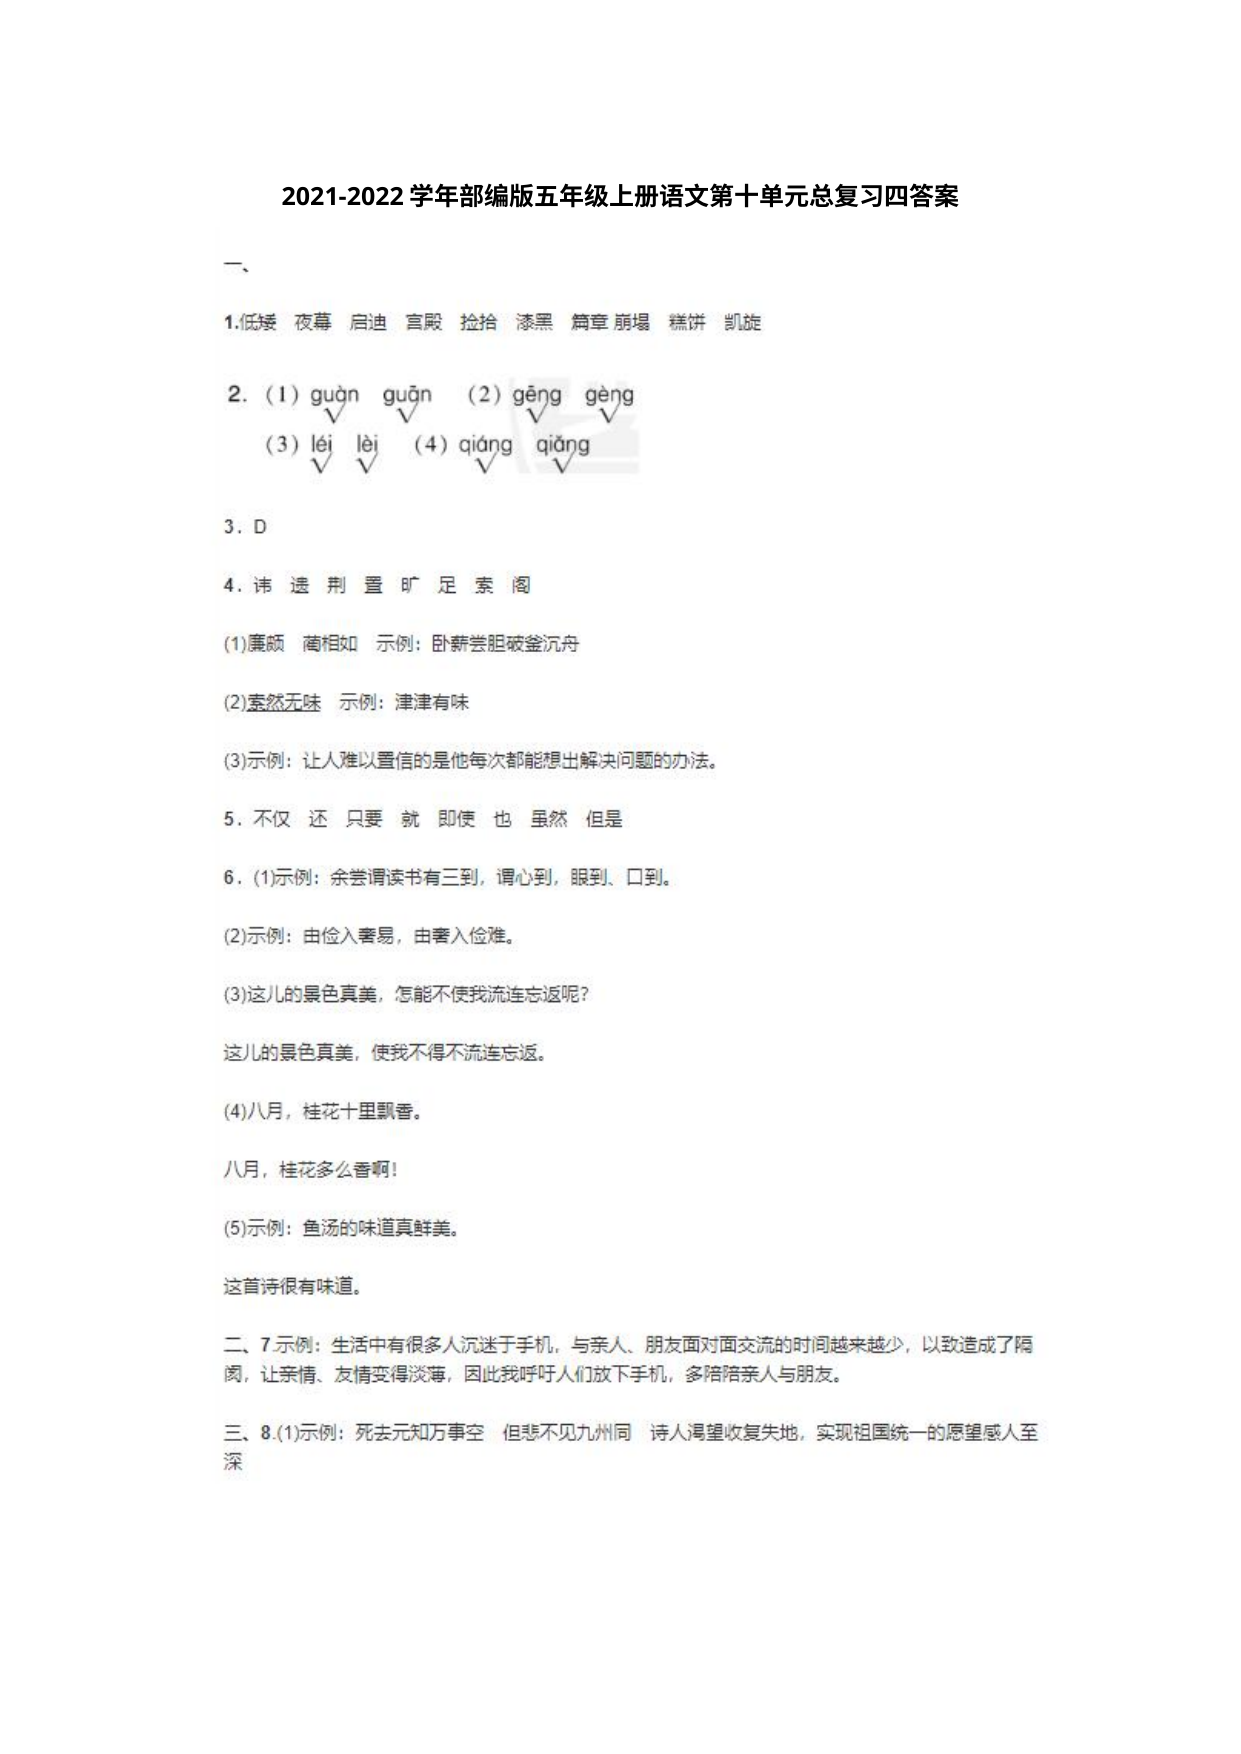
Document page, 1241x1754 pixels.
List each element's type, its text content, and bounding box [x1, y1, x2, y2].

picture [187, 227, 1053, 1484]
text 2021-2022学年部编版五年级上册语文第十单元总复习四答案 [187, 162, 1053, 227]
